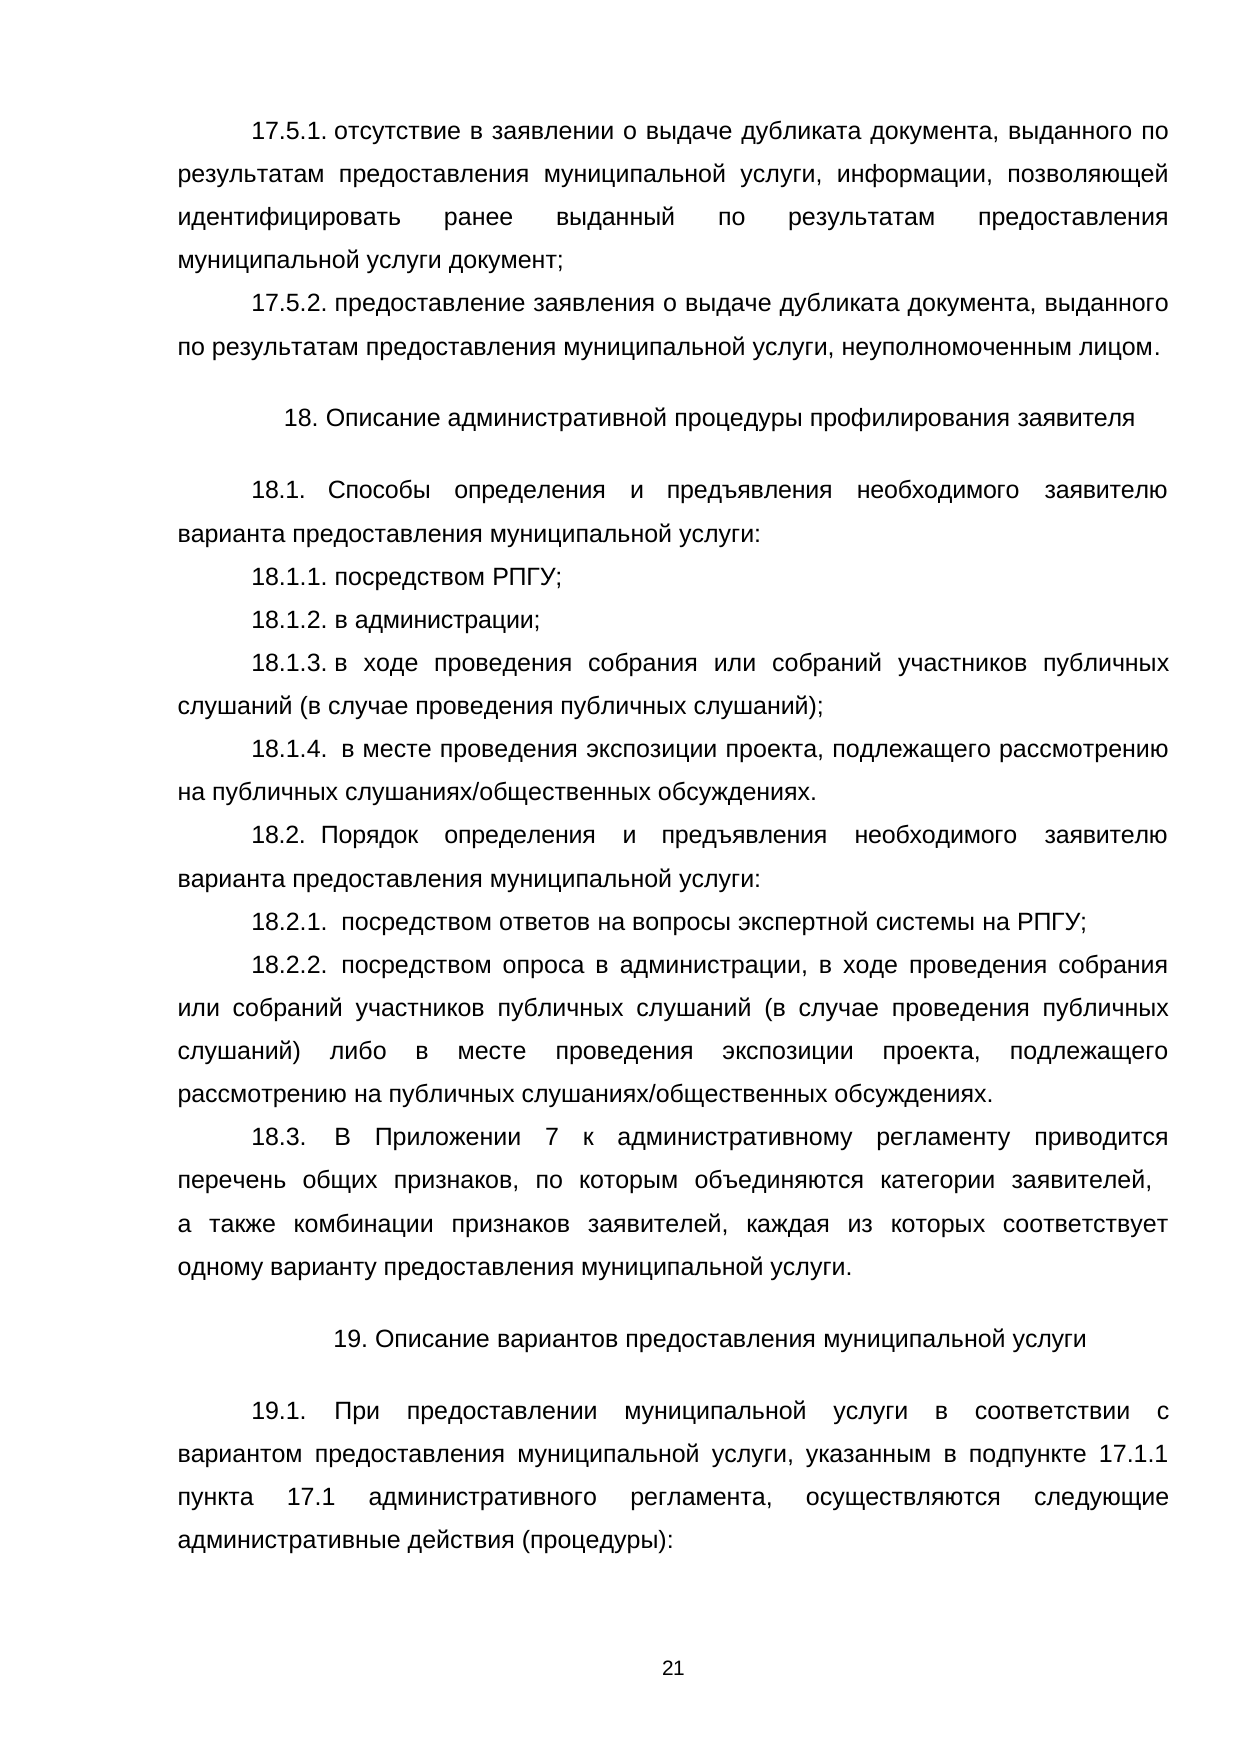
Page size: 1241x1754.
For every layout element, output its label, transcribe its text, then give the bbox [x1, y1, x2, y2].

list посредством РПГУ; [251, 562, 1196, 591]
list в ходе проведения собрания или собраний участников публичных слушаний (в случае проведения публичных слушаний); [177, 648, 1169, 720]
list Способы определения и предъявления необходимого заявителю варианта предоставления муниципальной услуги: [177, 475, 1169, 547]
list предоставление заявления о выдаче дубликата документа, выданного по результатам предоставления муниципальной услуги, неуполномоченным лицом. [177, 288, 1169, 360]
list отсутствие в заявлении о выдаче дубликата документа, выданного по результатам предоставления муниципальной услуги, информации, позволяющей идентифицировать ранее выданный по результатам предоставления муниципальной услуги документ; [177, 116, 1169, 274]
list Описание административной процедуры профилирования заявителя [284, 403, 1196, 432]
list Описание вариантов предоставления муниципальной услуги [333, 1324, 1196, 1352]
list посредством опроса в администрации, в ходе проведения собрания или собраний участников публичных слушаний (в случае проведения публичных слушаний) либо в месте проведения экспозиции проекта, подлежащего рассмотрению на публичных слушаниях/общественных обсуждениях. [177, 950, 1169, 1108]
list в администрации; [251, 605, 1196, 633]
list Порядок определения и предъявления необходимого заявителю варианта предоставления муниципальной услуги: [177, 821, 1169, 892]
list В Приложении 7 к административному регламенту приводится перечень общих признаков, по которым объединяются категории заявителей, а также комбинации признаков заявителей, каждая из которых соответствует одному варианту предоставления муниципальной услуги. [177, 1122, 1170, 1280]
list в месте проведения экспозиции проекта, подлежащего рассмотрению на публичных слушаниях/общественных обсуждениях. [177, 734, 1170, 806]
list При предоставлении муниципальной услуги в соответствии с вариантом предоставления муниципальной услуги, указанным в подпункте 17.1.1 пункта 17.1 административного регламента, осуществляются следующие административные действия (процедуры): [177, 1396, 1170, 1554]
list посредством ответов на вопросы экспертной системы на РПГУ; [251, 907, 1196, 936]
